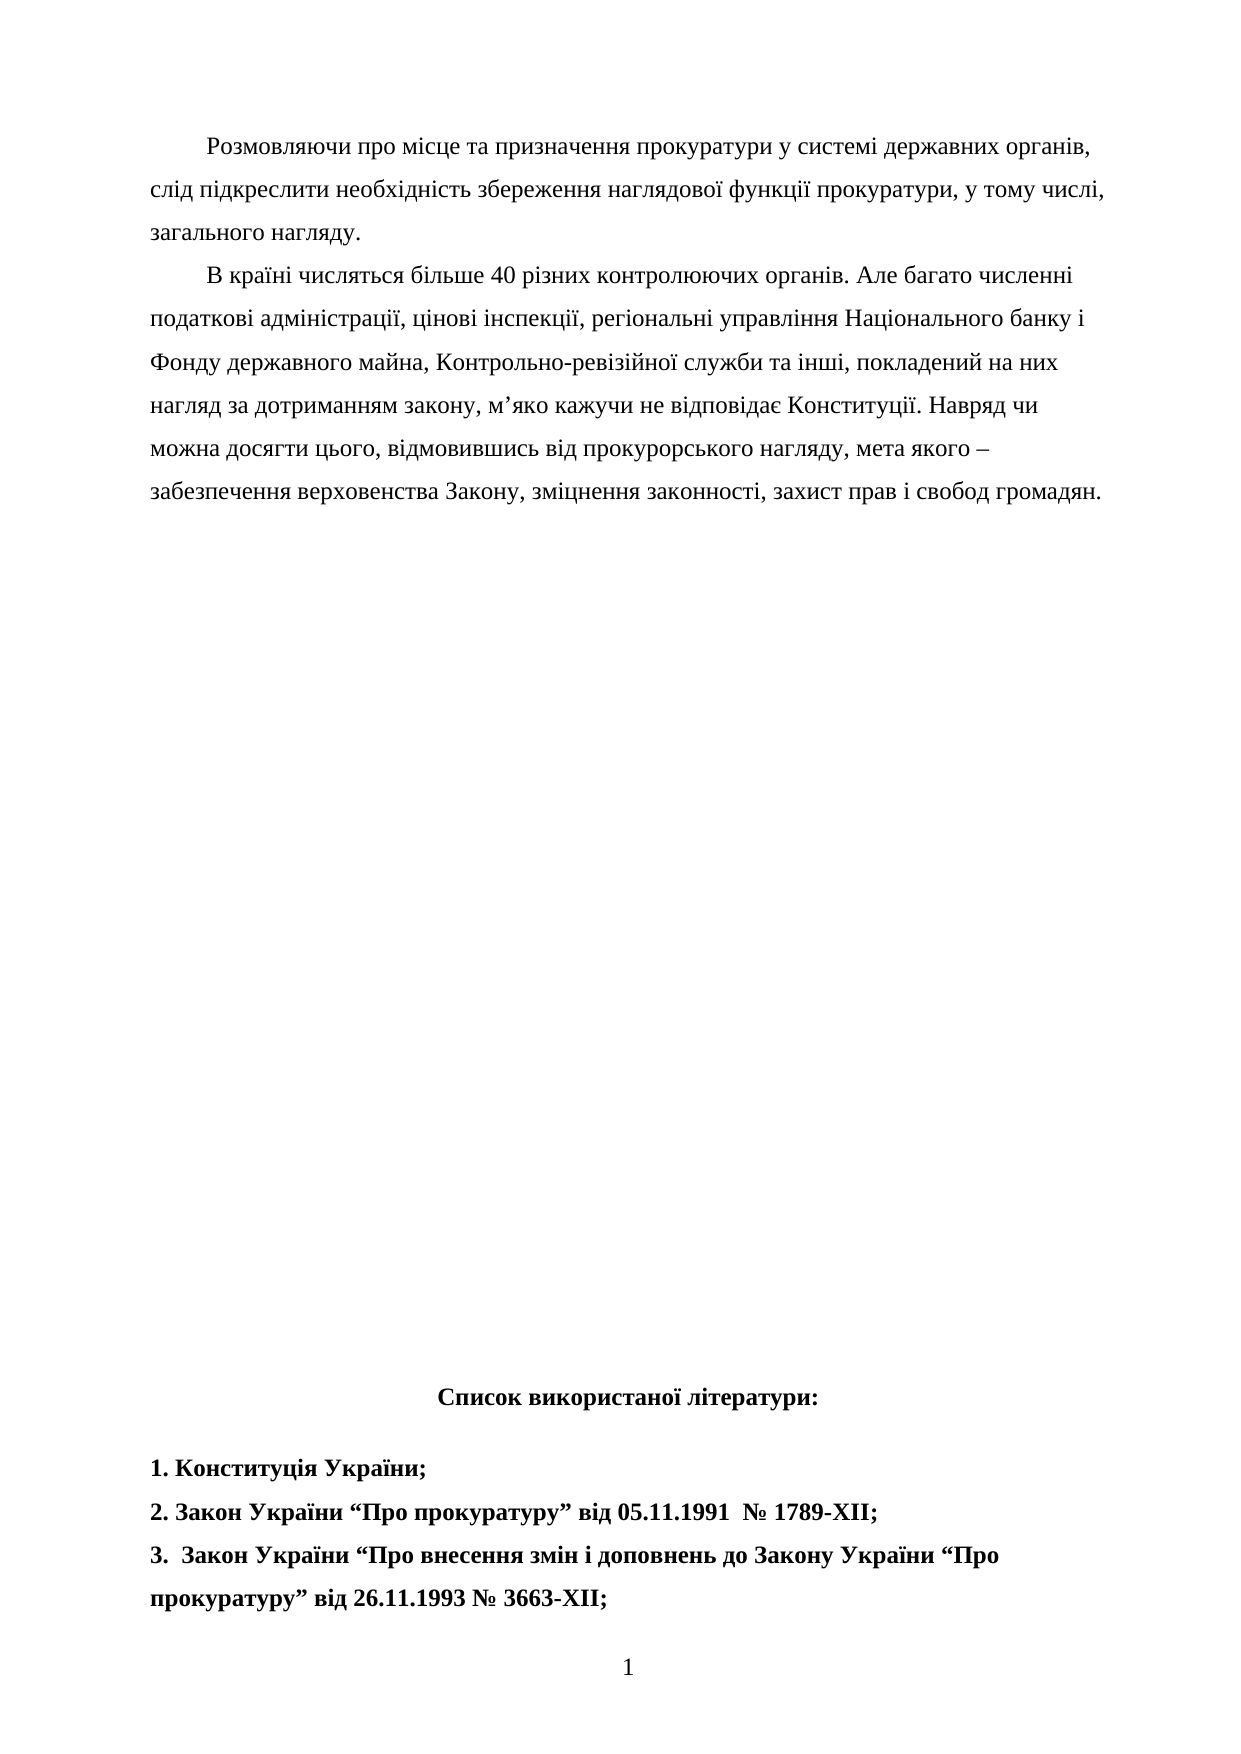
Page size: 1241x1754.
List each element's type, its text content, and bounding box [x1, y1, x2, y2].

text 1. Конституція України; [150, 1453, 1106, 1482]
text В країні числяться більше 40 різних контролюючих органів. Але багато численні податкові адміністрації, цінові інспекції, регіональні управління Національного банку і Фонду державного майна, Контрольно-ревізійної служби та інші, покладений на них нагляд за дотриманням закону, м’яко кажучи не відповідає Конституції. Навряд чи можна досягти цього, відмовившись від прокурорського нагляду, мета якого – забезпечення верховенства Закону, зміцнення законності, захист прав і свобод громадян. [150, 260, 1106, 505]
text 2. Закон України “Про прокуратуру” від 05.11.1991 № 1789-XII; [150, 1497, 1106, 1525]
subtitle Список використаної літератури: [150, 1382, 1106, 1410]
text Розмовляючи про місце та призначення прокуратури у системі державних органів, слід підкреслити необхідність збереження наглядової функції прокуратури, у тому числі, загального нагляду. [150, 131, 1106, 246]
text 3. Закон України “Про внесення змін і доповнень до Закону України “Про прокуратуру” від 26.11.1993 № 3663-XII; [150, 1540, 1106, 1612]
